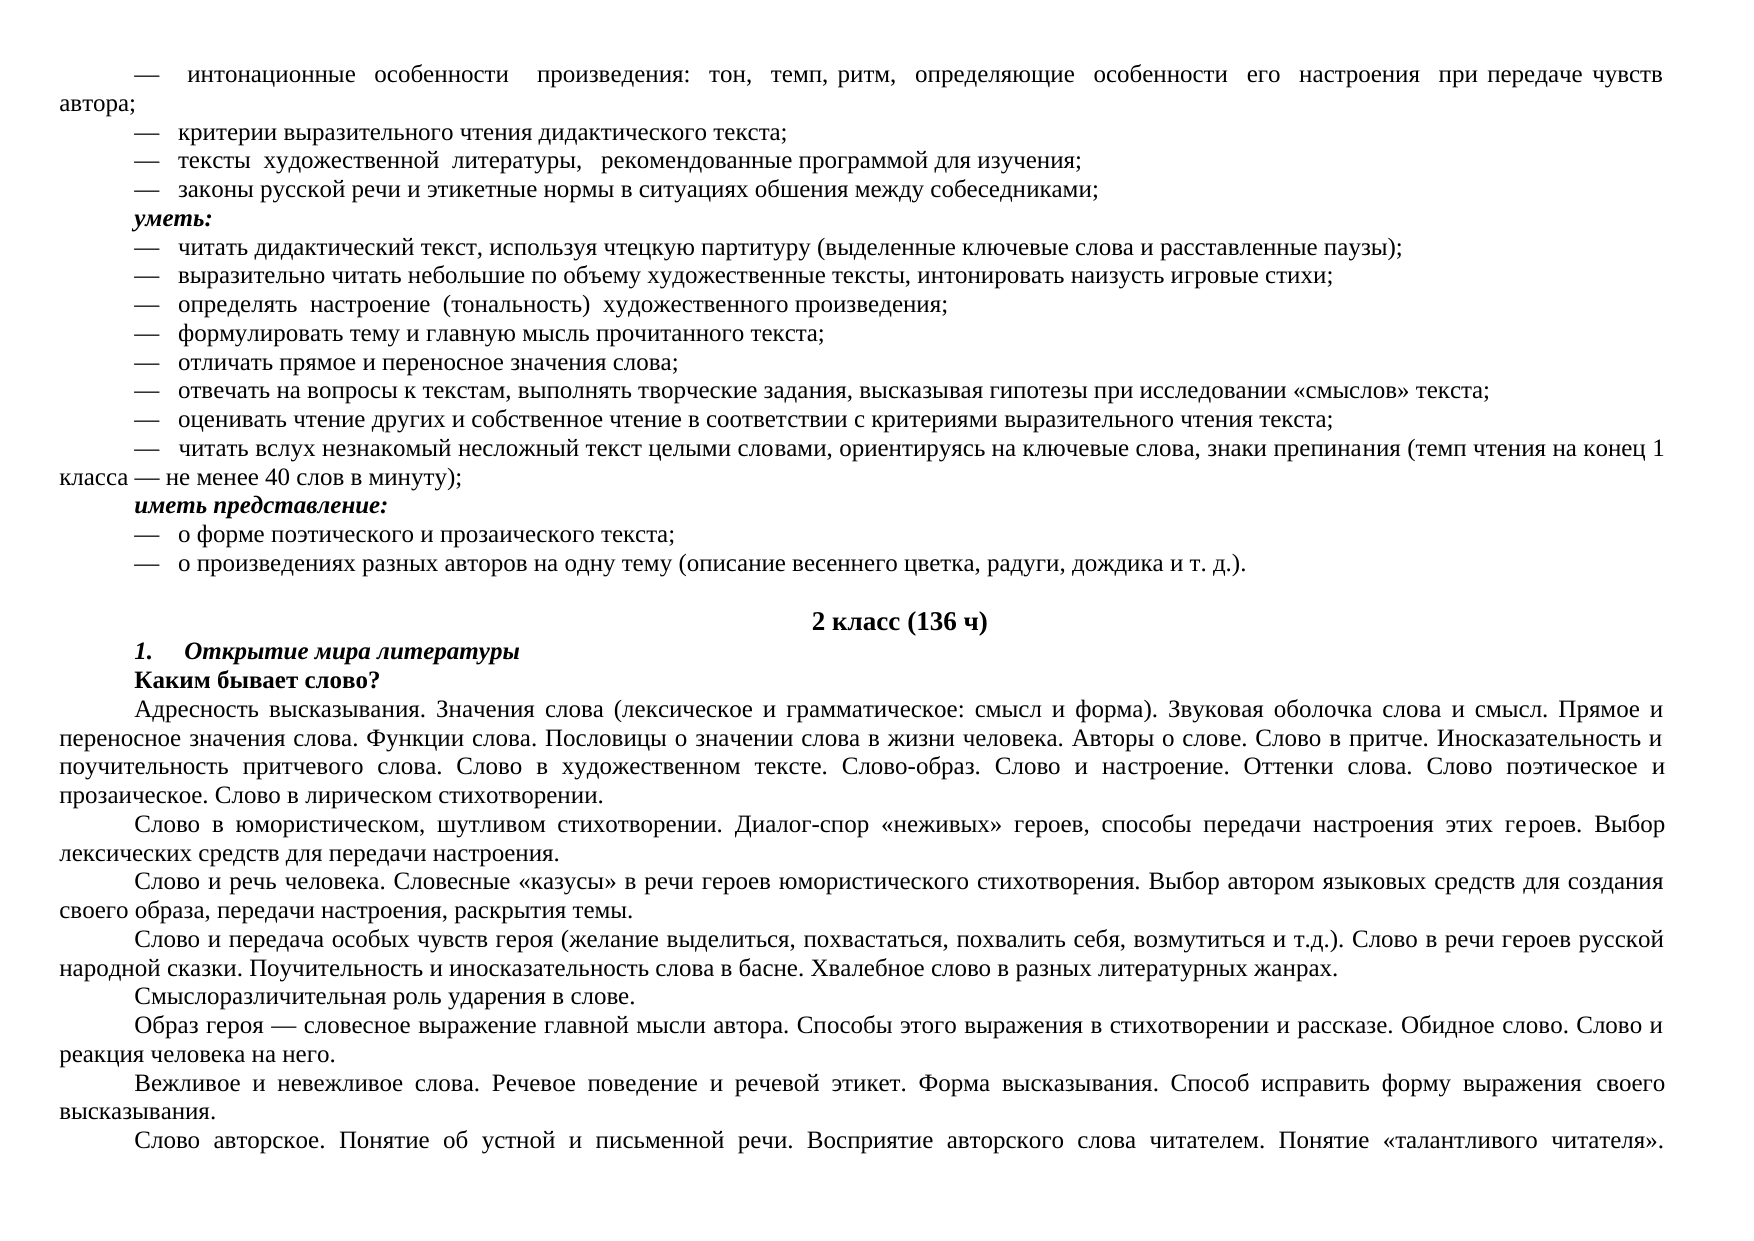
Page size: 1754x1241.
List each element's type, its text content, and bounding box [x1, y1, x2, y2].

text Каким бывает слово? [59, 665, 1665, 694]
text — оценивать чтение других и собственное чтение в соответствии с критериями выразительного чтения текста; [59, 404, 1665, 433]
text — о форме поэтического и прозаического текста; [59, 519, 1665, 548]
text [59, 1125, 1665, 1154]
text 2 класс (136 ч) [59, 605, 1665, 636]
text иметь представление: [59, 490, 1665, 519]
text — о произведениях разных авторов на одну тему (описание весеннего цветка, радуги, дождика и т. д.). [59, 548, 1665, 577]
text 1. Открытие мира литературы [59, 636, 1665, 665]
text Слово и передача особых чувств героя (желание выделиться, похвастаться, похвалить себя, возмутиться и т.д.). Слово в речи героев русской народной сказки. Поучительность и иносказательность слова в басне. Хвалебное слово в разных литературных жанрах. [59, 924, 1665, 981]
text — выразительно читать небольшие по объему художественные тексты, интонировать наизусть игровые стихи; [59, 260, 1665, 289]
text — законы русской речи и этикетные нормы в ситуациях обшения между собеседниками; [59, 174, 1665, 203]
text — отвечать на вопросы к текстам, выполнять творческие задания, высказывая гипотезы при исследовании «смыслов» текста; [59, 375, 1665, 404]
text уметь: [59, 203, 1665, 232]
text Слово и речь человека. Словесные «казусы» в речи героев юмористического стихотворения. Выбор автором языковых средств для создания своего образа, передачи настроения, раскрытия темы. [59, 866, 1665, 924]
text — тексты художественной литературы, рекомендованные программой для изучения; [59, 145, 1665, 174]
text Образ героя — словесное выражение главной мысли автора. Способы этого выражения в стихотворении и рассказе. Обидное слово. Слово и реакция человека на него. [59, 1010, 1665, 1068]
text — определять настроение (тональность) художественного произведения; [59, 289, 1665, 318]
text Слово в юмористическом, шутливом стихотворении. Диалог-спор «неживых» героев, способы передачи настроения этих героев. Выбор лексических средств для передачи настроения. [59, 809, 1665, 866]
text Вежливое и невежливое слова. Речевое поведение и речевой этикет. Форма высказывания. Способ исправить форму выражения своего высказывания. [59, 1068, 1665, 1125]
text — критерии выразительного чтения дидактического текста; [59, 117, 1665, 145]
text — читать дидактический текст, используя чтецкую партитуру (выделенные ключевые слова и расставленные паузы); [59, 232, 1665, 260]
text — интонационные особенности произведения: тон, темп, ритм, определяющие особенности его настроения при передаче чувств автора; [59, 59, 1665, 117]
text — формулировать тему и главную мысль прочитанного текста; [59, 318, 1665, 347]
text Смыслоразличительная роль ударения в слове. [59, 981, 1665, 1010]
text — читать вслух незнакомый несложный текст целыми словами, ориентируясь на ключевые слова, знаки препинания (темп чтения на конец 1 класса — не менее 40 слов в минуту); [59, 433, 1665, 490]
text Адресность высказывания. Значения слова (лексическое и грамматическое: смысл и форма). Звуковая оболочка слова и смысл. Прямое и переносное значения слова. Функции слова. Пословицы о значении слова в жизни человека. Авторы о слове. Слово в притче. Иносказательность и поучительность притчевого слова. Слово в художественном тексте. Слово-образ. Слово и настроение. Оттенки слова. Слово поэтическое и прозаическое. Слово в лирическом стихотворении. [59, 694, 1665, 809]
text — отличать прямое и переносное значения слова; [59, 347, 1665, 375]
